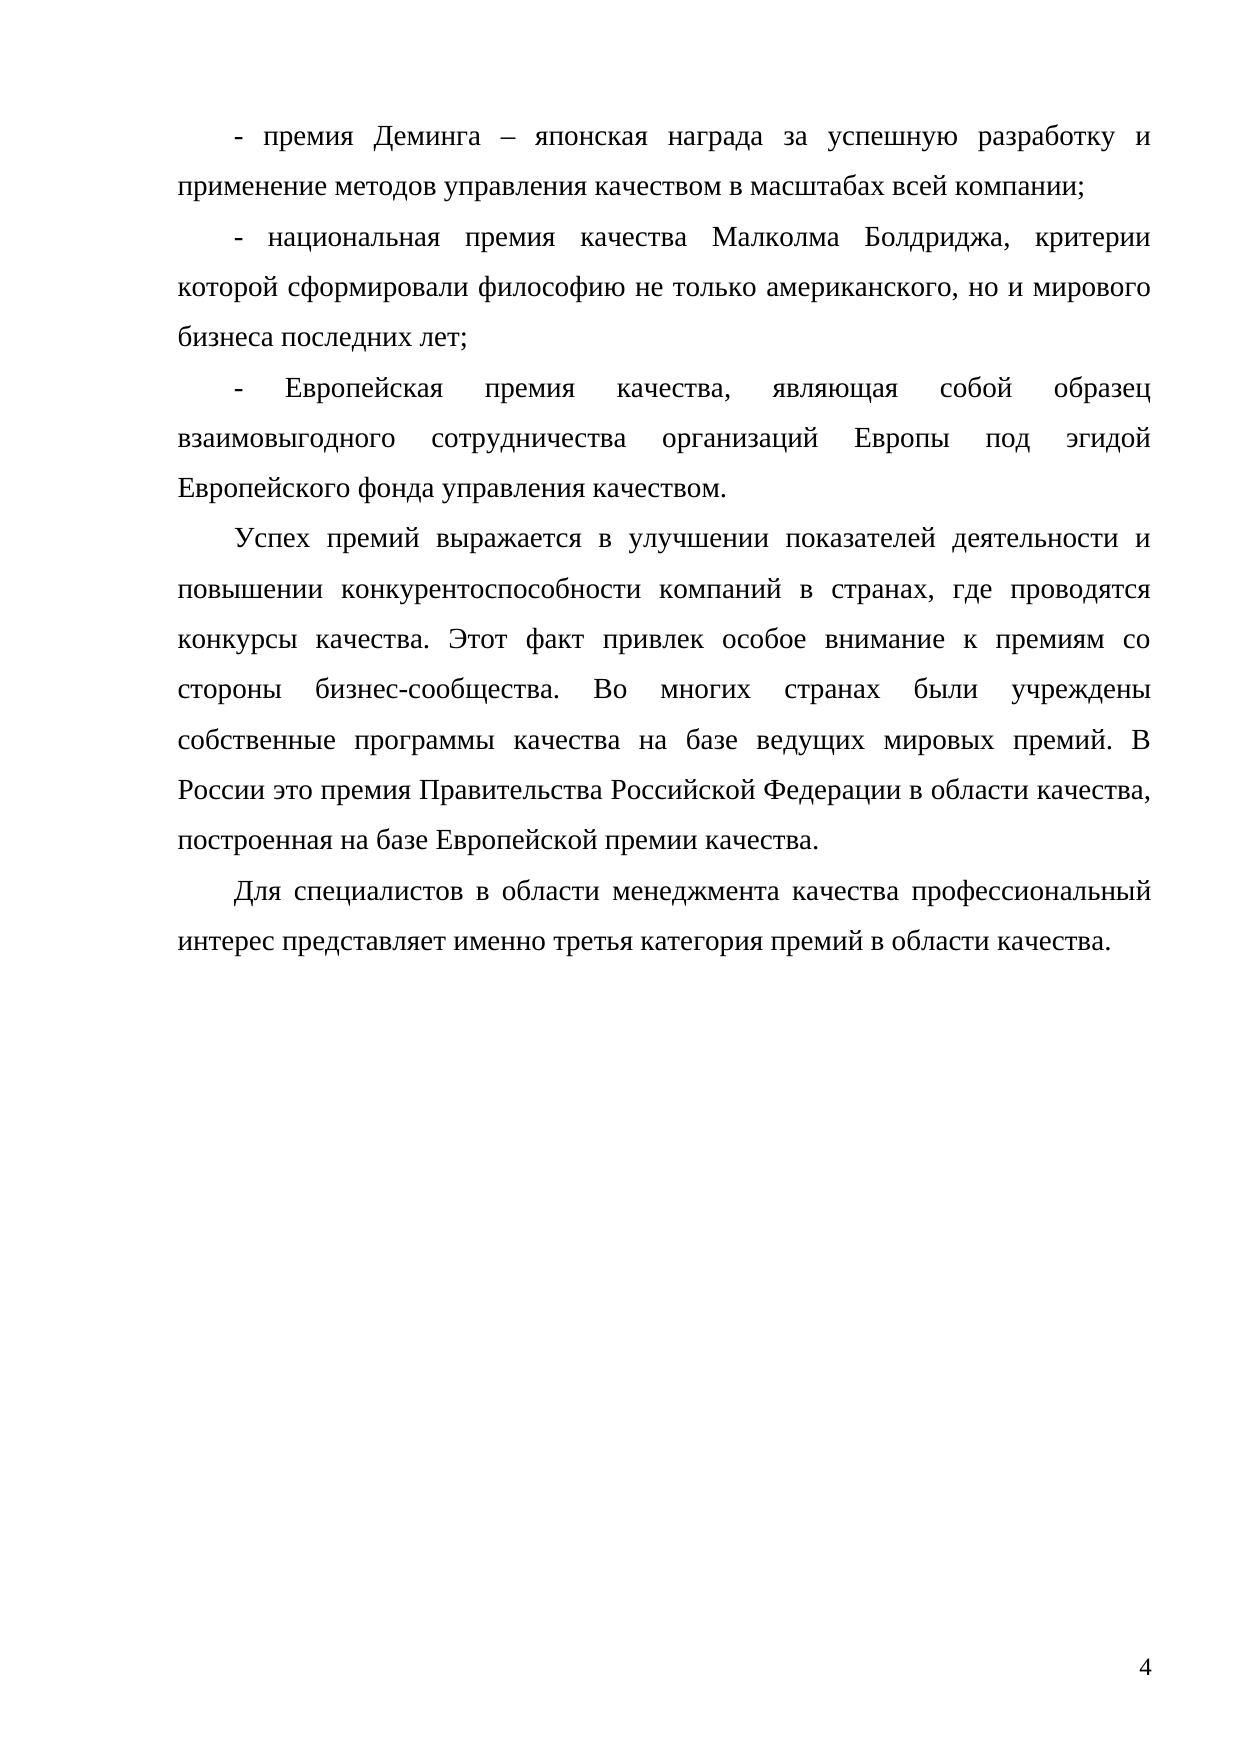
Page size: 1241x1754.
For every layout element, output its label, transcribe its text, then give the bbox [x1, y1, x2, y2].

text Успех премий выражается в улучшении показателей деятельности и повышении конкурентоспособности компаний в странах, где проводятся конкурсы качества. Этот факт привлек особое внимание к премиям со стороны бизнес-сообщества. Во многих странах были учреждены собственные программы качества на базе ведущих мировых премий. В России это премия Правительства Российской Федерации в области качества, построенная на базе Европейской премии качества. [177, 521, 1152, 856]
text Для специалистов в области менеджмента качества профессиональный интерес представляет именно третья категория премий в области качества. [177, 873, 1152, 957]
text - премия Деминга – японская награда за успешную разработку и применение методов управления качеством в масштабах всей компании; [177, 118, 1152, 202]
text - Европейская премия качества, являющая собой образец взаимовыгодного сотрудничества организаций Европы под эгидой Европейского фонда управления качеством. [177, 370, 1152, 504]
text - национальная премия качества Малколма Болдриджа, критерии которой сформировали философию не только американского, но и мирового бизнеса последних лет; [177, 219, 1152, 353]
